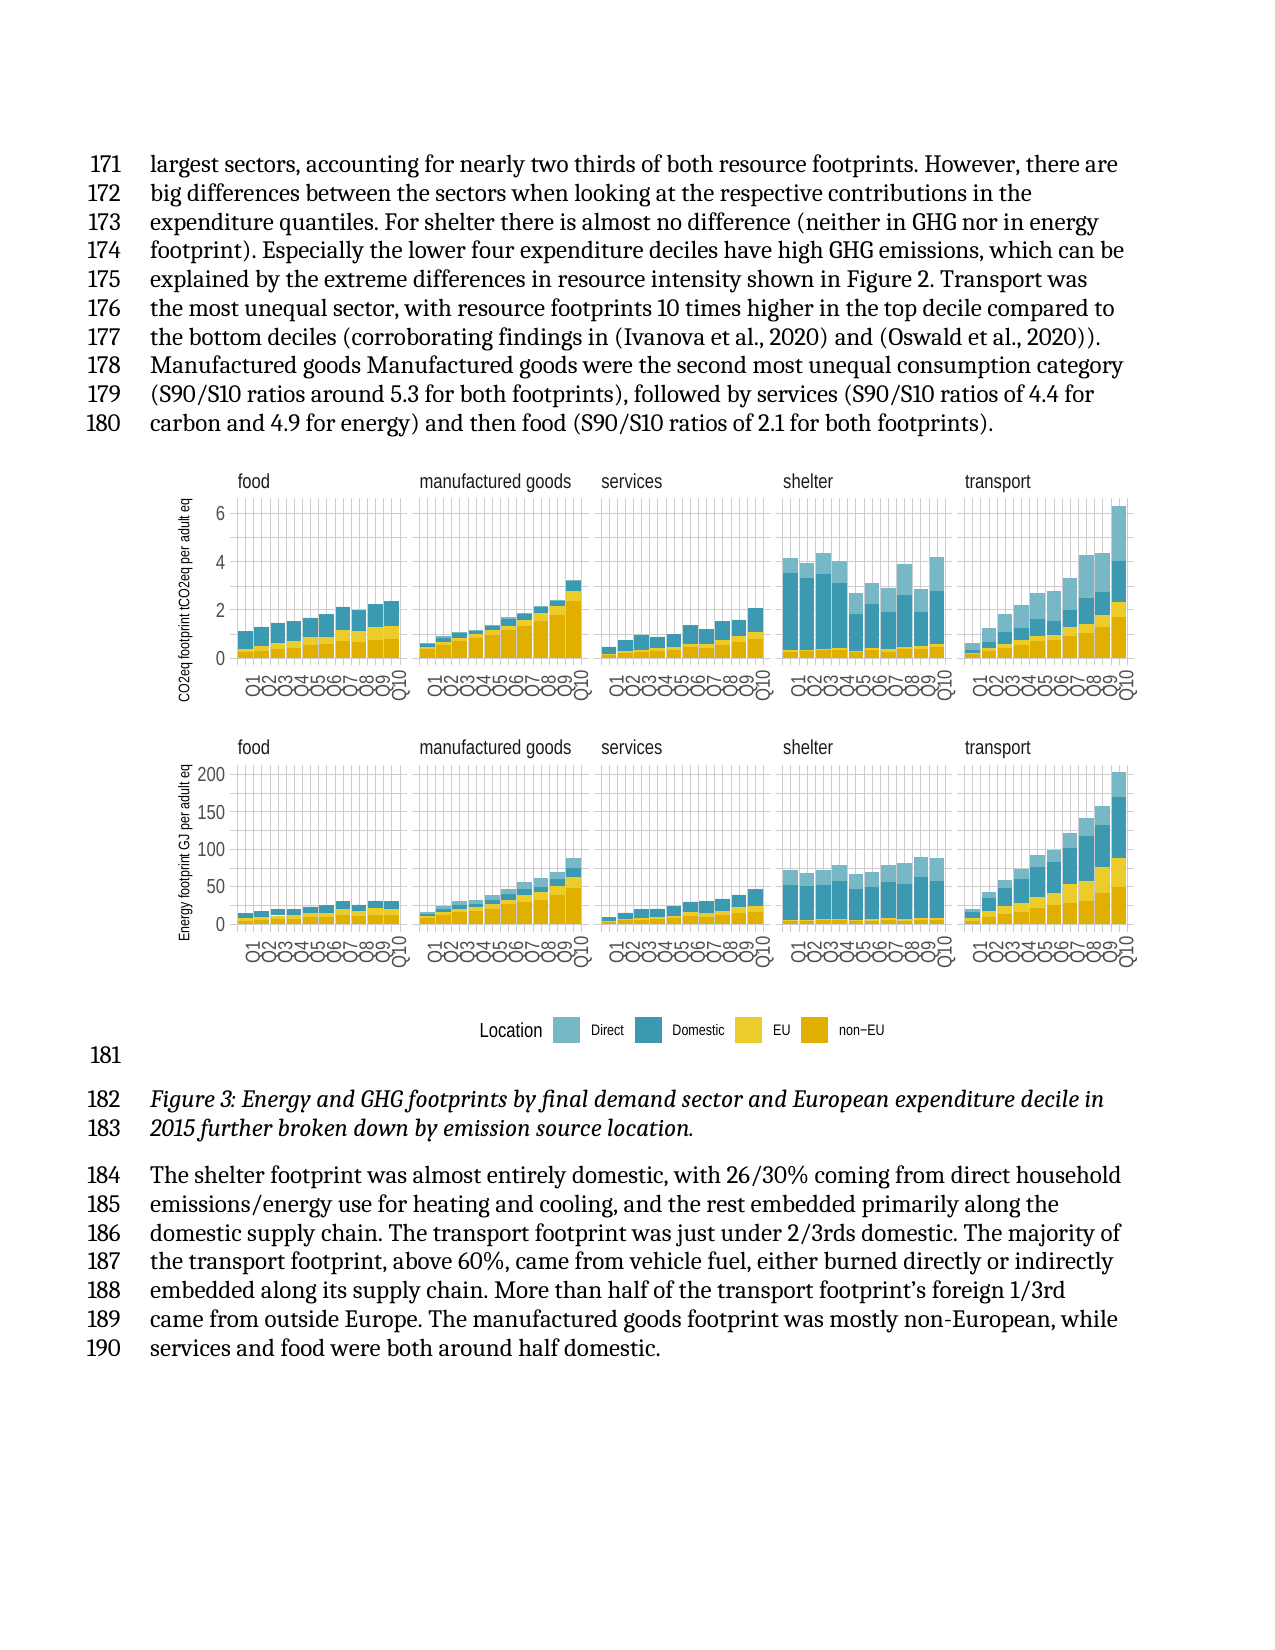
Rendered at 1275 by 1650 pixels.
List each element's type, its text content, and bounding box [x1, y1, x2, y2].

text The shelter footprint was almost entirely domestic, with 26/30% coming from direct household emissions/energy use for heating and cooling, and the rest embedded primarily along the domestic supply chain. The transport footprint was just under 2/3rds domestic. The majority of the transport footprint, above 60%, came from vehicle fuel, either burned directly or indirectly embedded along its supply chain. More than half of the transport footprint’s foreign 1/3rd came from outside Europe. The manufactured goods footprint was mostly non-European, while services and food were both around half domestic. [150, 1161, 1125, 1362]
text Figure 3: Energy and GHG footprints by final demand sector and European expenditure decile in 2015 further broken down by emission source location. [150, 1085, 1125, 1142]
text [150, 150, 1125, 437]
